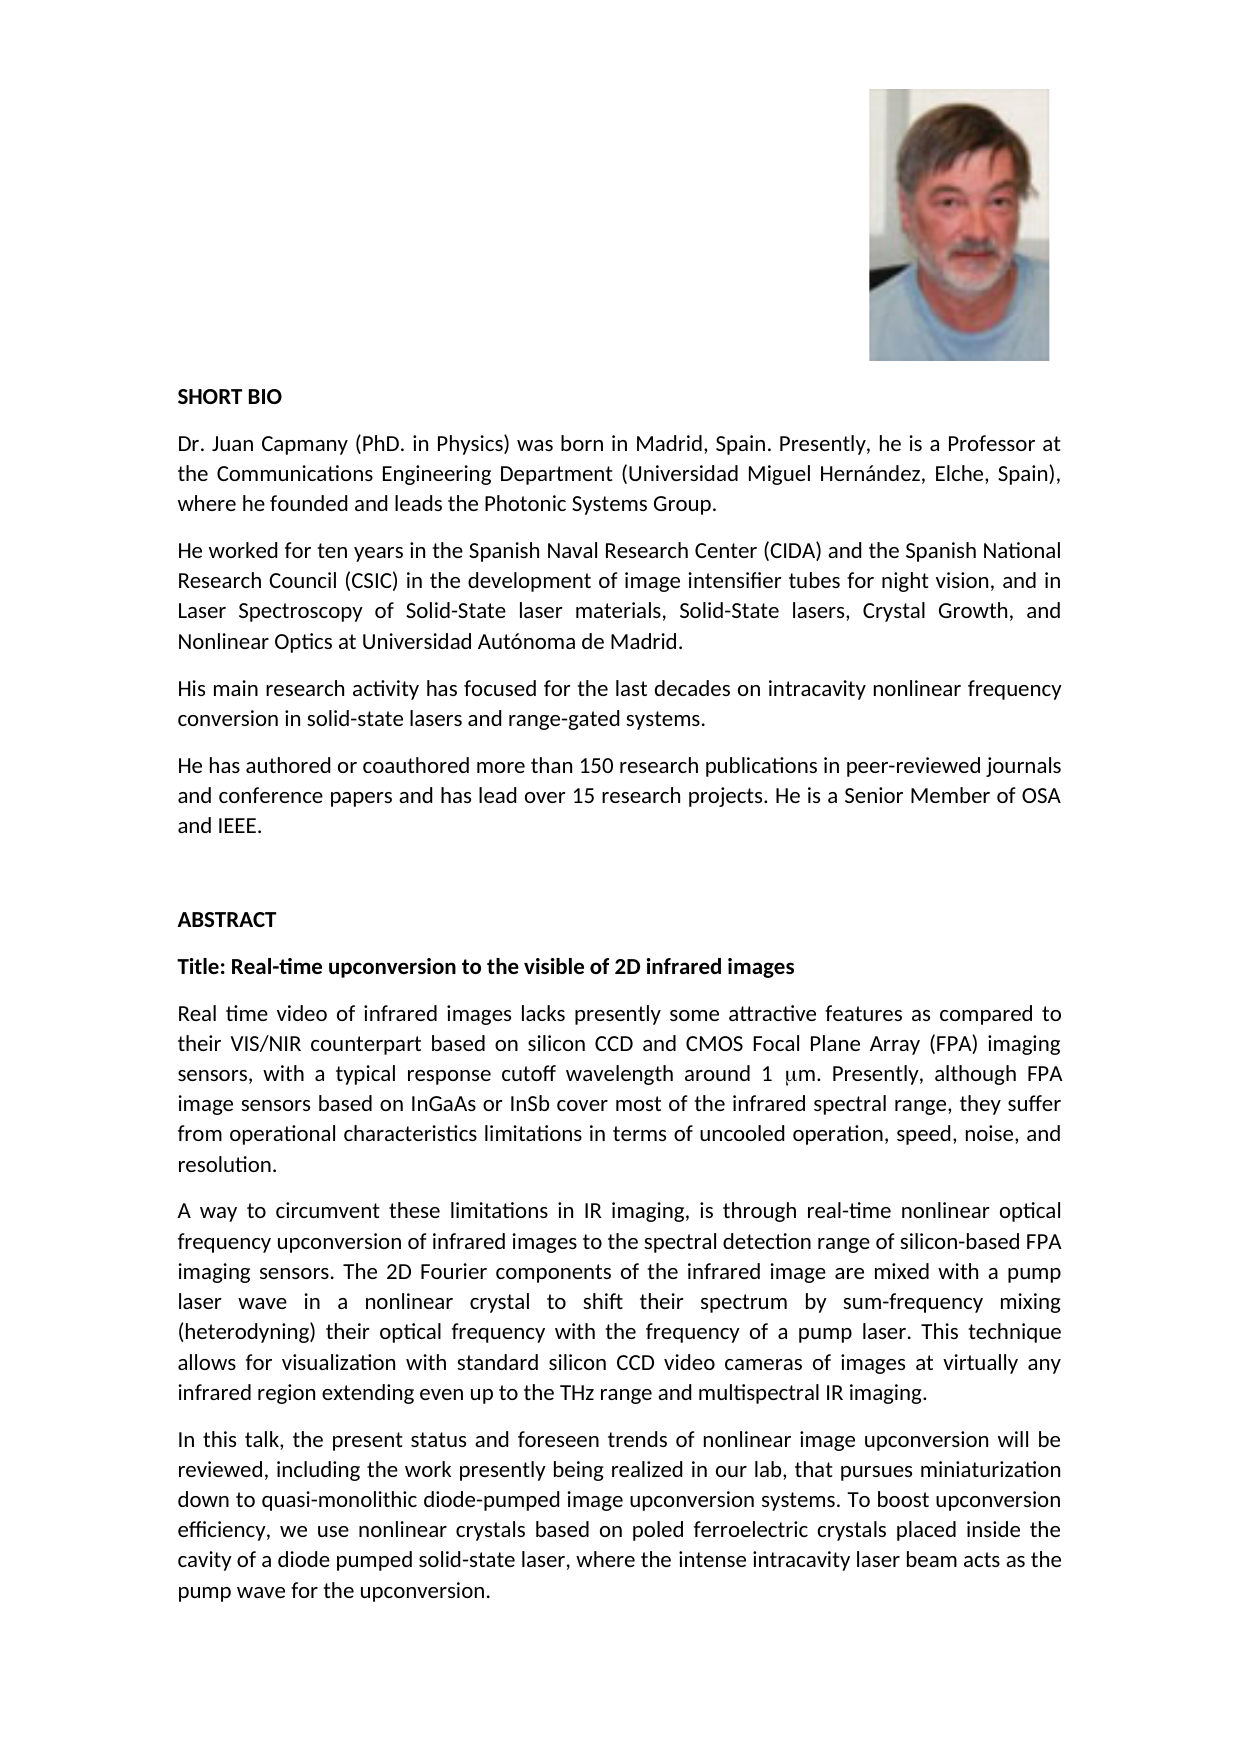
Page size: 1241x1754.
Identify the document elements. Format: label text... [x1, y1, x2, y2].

text SHORT BIO [177, 382, 1063, 410]
text A way to circumvent these limitations in IR imaging, is through real-time nonlinear optical frequency upconversion of infrared images to the spectral detection range of silicon-based FPA imaging sensors. The 2D Fourier components of the infrared image are mixed with a pump laser wave in a nonlinear crystal to shift their spectrum by sum-frequency mixing (heterodyning) their optical frequency with the frequency of a pump laser. This technique allows for visualization with standard silicon CCD video cameras of images at virtually any infrared region extending even up to the THz range and multispectral IR imaging. [177, 1197, 1063, 1406]
text Real time video of infrared images lacks presently some attractive features as compared to their VIS/NIR counterpart based on silicon CCD and CMOS Focal Plane Array (FPA) imaging sensors, with a typical response cutoff wavelength around 1 m. Presently, although FPA image sensors based on InGaAs or InSb cover most of the infrared spectral range, they suffer from operational characteristics limitations in terms of uncooled operation, speed, noise, and resolution. [177, 999, 1063, 1178]
text ABSTRACT [177, 905, 1063, 933]
text In this talk, the present status and foreseen trends of nonlinear image upconversion will be reviewed, including the work presently being realized in our lab, that pursues miniaturization down to quasi-monolithic diode-pumped image upconversion systems. To boost upconversion efficiency, we use nonlinear crystals based on poled ferroelectric crystals placed inside the cavity of a diode pumped solid-state laser, where the intense intracavity laser beam acts as the pump wave for the upconversion. [177, 1425, 1063, 1604]
text He worked for ten years in the Spanish Naval Research Center (CIDA) and the Spanish National Research Council (CSIC) in the development of image intensifier tubes for night vision, and in Laser Spectroscopy of Solid-State laser materials, Solid-State lasers, Crystal Growth, and Nonlinear Optics at Universidad Autónoma de Madrid. [177, 536, 1063, 655]
picture [869, 89, 1050, 361]
text Dr. Juan Capmany (PhD. in Physics) was born in Madrid, Spain. Presently, he is a Professor at the Communications Engineering Department (Universidad Miguel Hernández, Elche, Spain), where he founded and leads the Photonic Systems Group. [177, 429, 1063, 517]
text His main research activity has focused for the last decades on intracavity nonlinear frequency conversion in solid-state lasers and range-gated systems. [177, 674, 1063, 732]
text He has authored or coauthored more than 150 research publications in peer-reviewed journals and conference papers and has lead over 15 research projects. He is a Senior Member of OSA and IEEE. [177, 751, 1063, 839]
text Title: Real-time upconversion to the visible of 2D infrared images [177, 952, 1063, 980]
